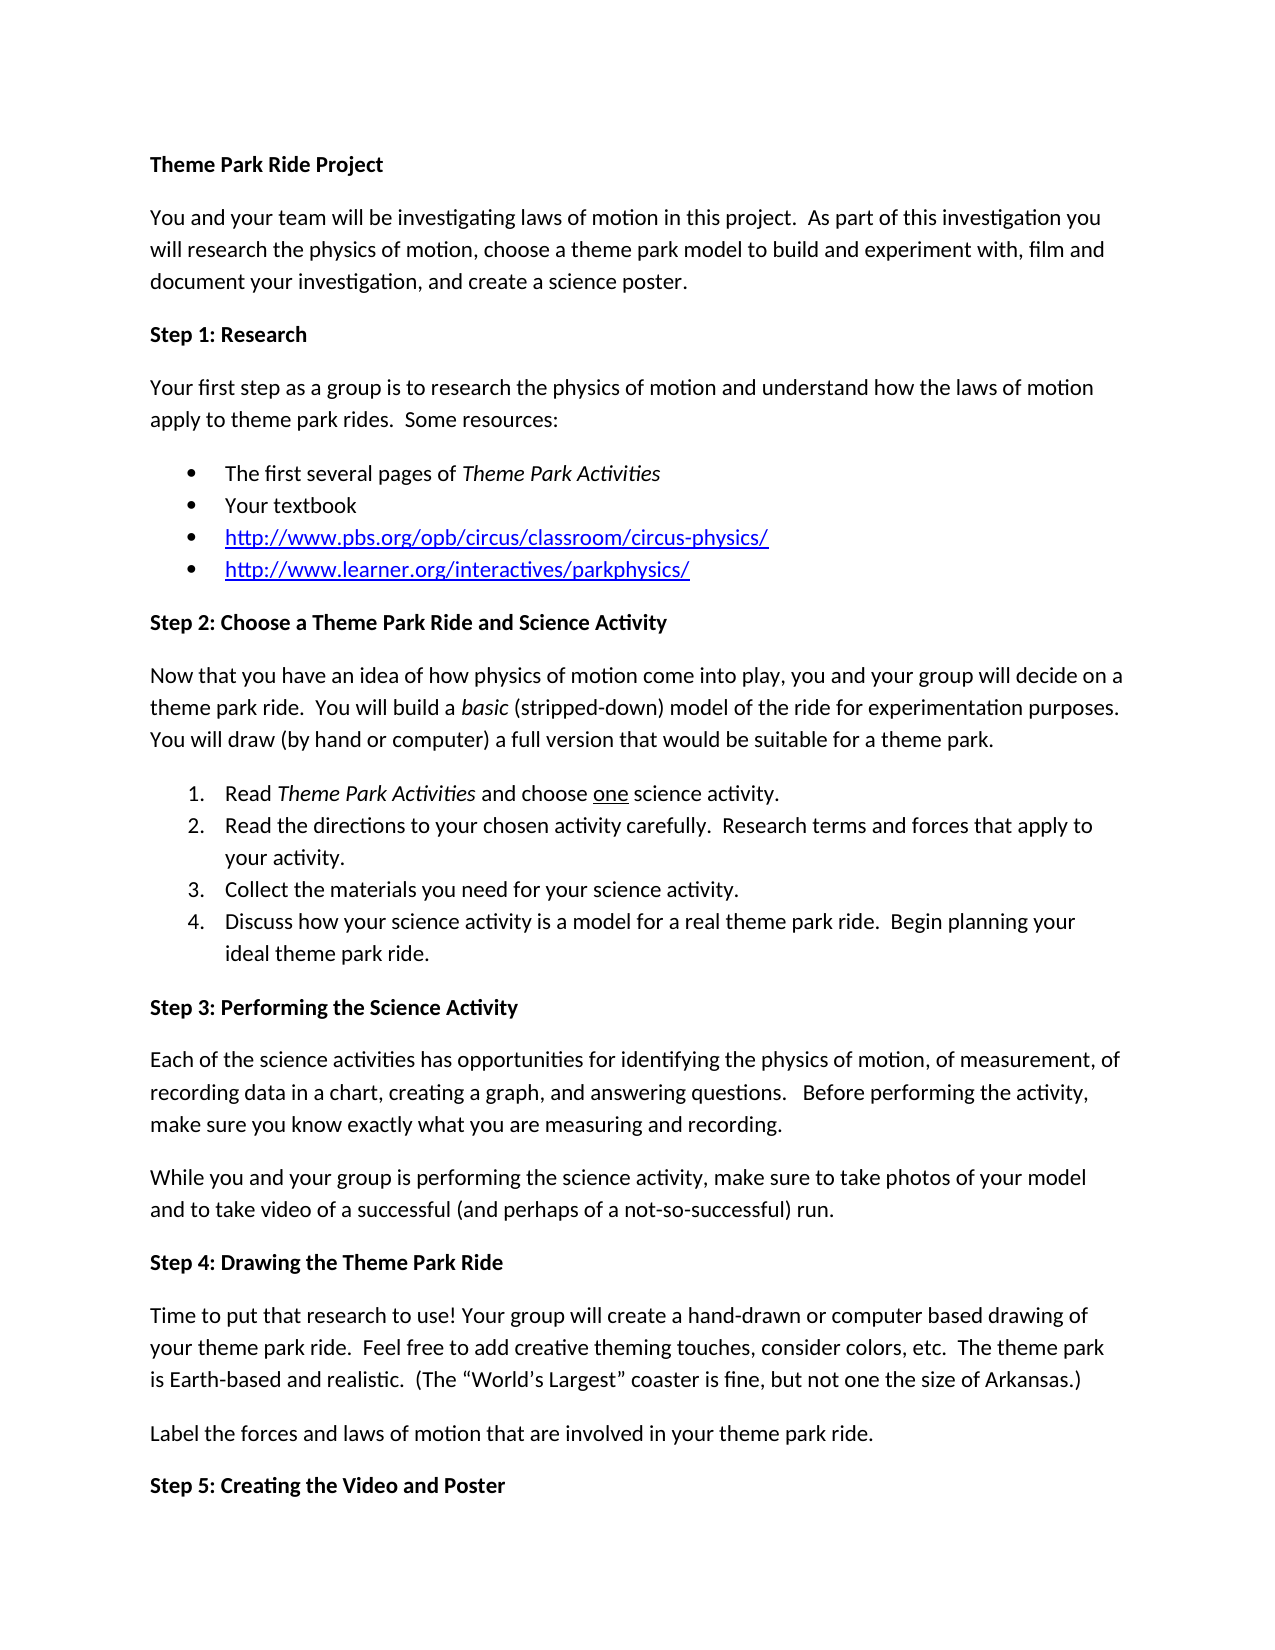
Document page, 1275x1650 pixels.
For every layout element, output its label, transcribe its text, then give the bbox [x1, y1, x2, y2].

list Discuss how your science activity is a model for a real theme park ride. Begin planning your ideal theme park ride. [187, 907, 1125, 968]
text Step 3: Performing the Science Activity [150, 993, 1125, 1021]
text Step 2: Choose a Theme Park Ride and Science Activity [150, 608, 1125, 636]
text Now that you have an idea of how physics of motion come into play, you and your group will decide on a theme park ride. You will build a basic (stripped-down) model of the ride for experimentation purposes. You will draw (by hand or computer) a full version that would be suitable for a theme park. [150, 661, 1125, 754]
list Your textbook [187, 491, 1125, 519]
text Step 1: Research [150, 320, 1125, 348]
list Read the directions to your chosen activity carefully. Research terms and forces that apply to your activity. [187, 811, 1125, 871]
text Step 5: Creating the Video and Poster [150, 1472, 1125, 1500]
text Your first step as a group is to research the physics of motion and understand how the laws of motion apply to theme park rides. Some resources: [150, 373, 1125, 434]
text Step 4: Drawing the Theme Park Ride [150, 1248, 1125, 1276]
list Collect the materials you need for your science activity. [187, 875, 1125, 903]
list The first several pages of Theme Park Activities [187, 459, 1125, 487]
list http://www.learner.org/interactives/parkphysics/ [187, 555, 1125, 583]
list Read Theme Park Activities and choose one science activity. [187, 779, 1125, 807]
text You and your team will be investigating laws of motion in this project. As part of this investigation you will research the physics of motion, choose a theme park model to build and experiment with, film and document your investigation, and create a science poster. [150, 203, 1125, 295]
text Each of the science activities has opportunities for identifying the physics of motion, of measurement, of recording data in a chart, creating a graph, and answering questions. Before performing the activity, make sure you know exactly what you are measuring and recording. [150, 1046, 1125, 1138]
text While you and your group is performing the science activity, make sure to take photos of your model and to take video of a successful (and perhaps of a not-so-successful) run. [150, 1163, 1125, 1223]
text Theme Park Ride Project [150, 150, 1125, 178]
list http://www.pbs.org/opb/circus/classroom/circus-physics/ [187, 523, 1125, 551]
text Label the forces and laws of motion that are involved in your theme park ride. [150, 1419, 1125, 1447]
text Time to put that research to use! Your group will create a hand-drawn or computer based drawing of your theme park ride. Feel free to add creative theming touches, consider colors, etc. The theme park is Earth-based and realistic. (The “World’s Largest” coaster is fine, but not one the size of Arkansas.) [150, 1301, 1125, 1394]
